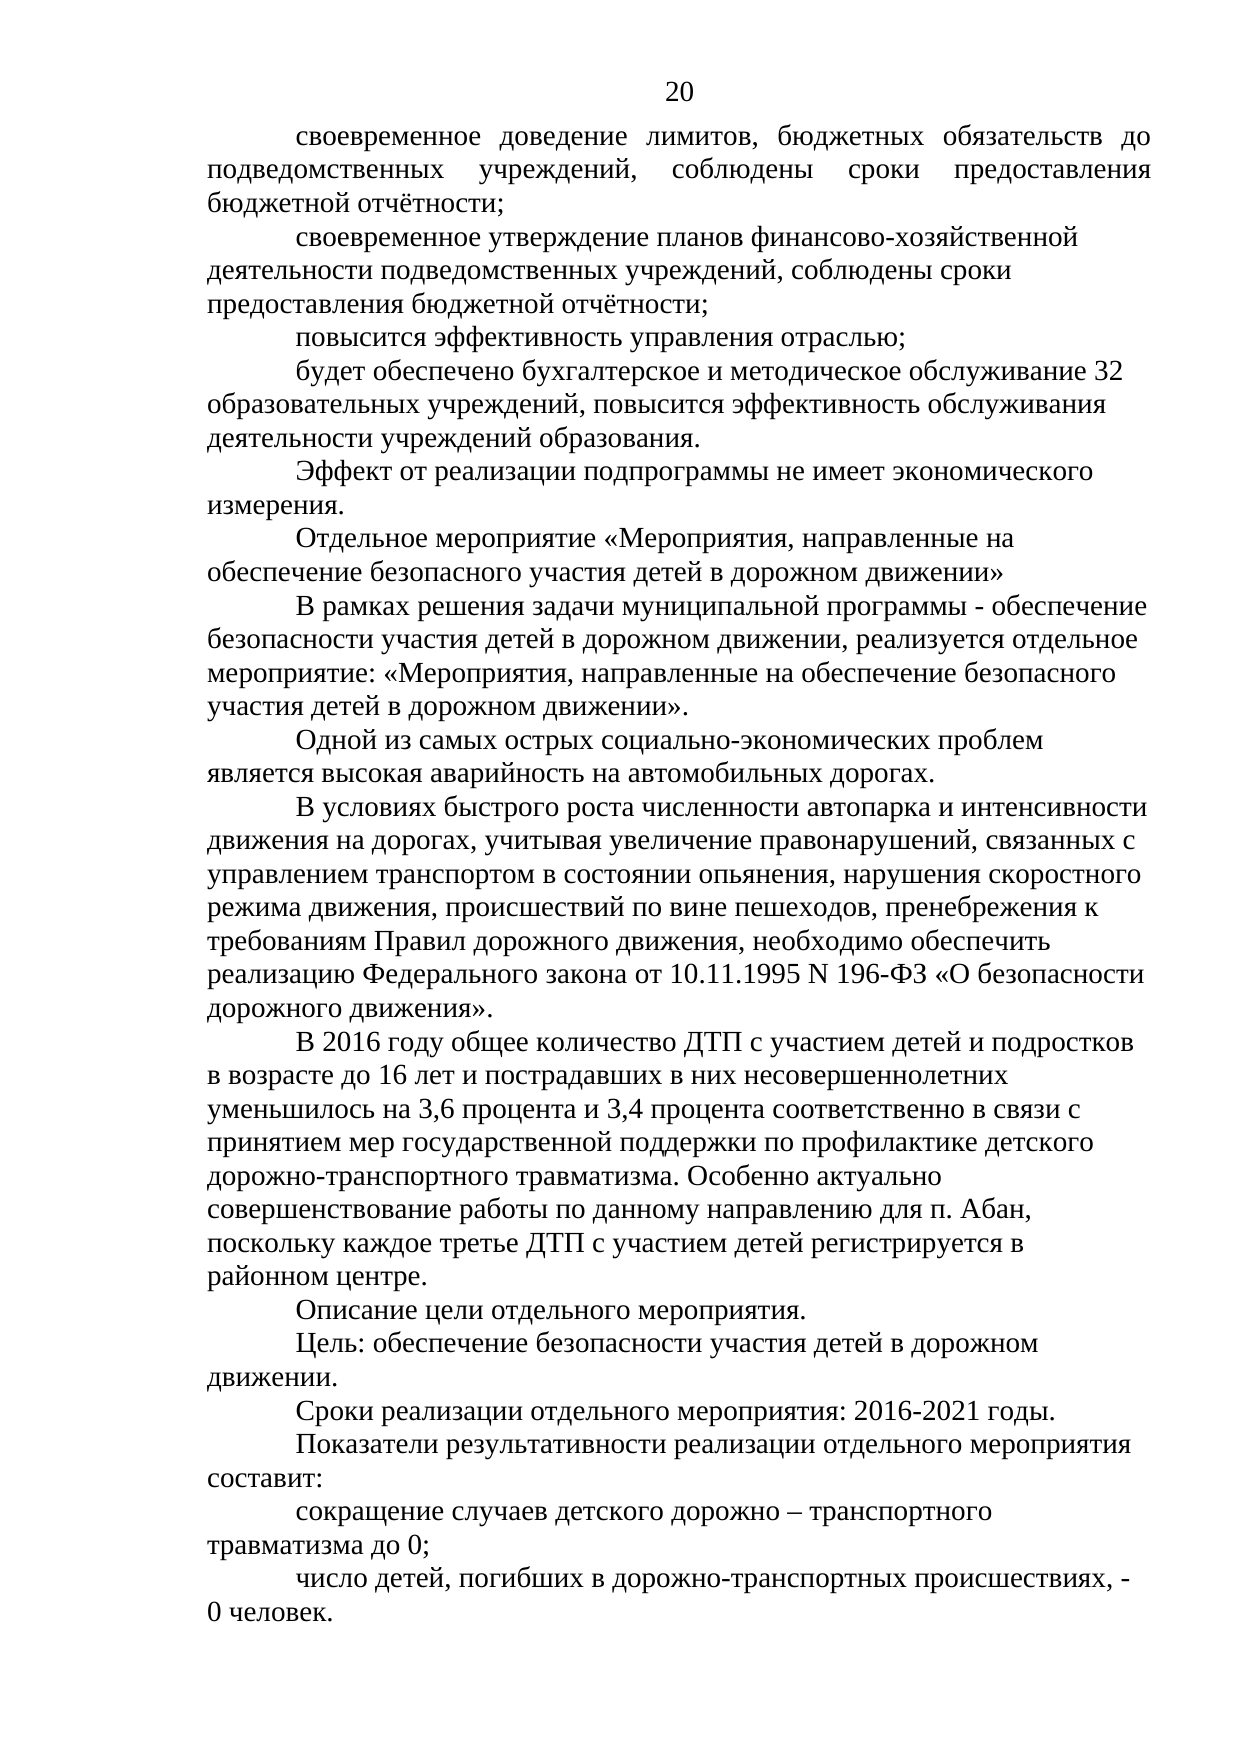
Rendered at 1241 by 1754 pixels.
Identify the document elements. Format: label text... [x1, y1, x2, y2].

text Отдельное мероприятие «Мероприятия, направленные на обеспечение безопасного участия детей в дорожном движении» [207, 521, 1152, 588]
text своевременное утверждение планов финансово-хозяйственной деятельности подведомственных учреждений, соблюдены сроки предоставления бюджетной отчётности; [207, 219, 1152, 319]
text своевременное доведение лимитов, бюджетных обязательств до подведомственных учреждений, соблюдены сроки предоставления бюджетной отчётности; [207, 118, 1152, 219]
text число детей, погибших в дорожно-транспортных происшествиях, - 0 человек. [207, 1560, 1152, 1627]
text Описание цели отдельного мероприятия. [207, 1292, 1152, 1326]
text Эффект от реализации подпрограммы не имеет экономического измерения. [207, 453, 1152, 521]
text повысится эффективность управления отраслью; [207, 319, 1152, 353]
text Показатели результативности реализации отдельного мероприятия составит: [207, 1426, 1152, 1493]
text будет обеспечено бухгалтерское и методическое обслуживание 32 образовательных учреждений, повысится эффективность обслуживания деятельности учреждений образования. [207, 353, 1152, 453]
text В 2016 году общее количество ДТП с участием детей и подростков в возрасте до 16 лет и пострадавших в них несовершеннолетних уменьшилось на 3,6 процента и 3,4 процента соответственно в связи с принятием мер государственной поддержки по профилактике детского дорожно-транспортного травматизма. Особенно актуально совершенствование работы по данному направлению для п. Абан, поскольку каждое третье ДТП с участием детей регистрируется в районном центре. [207, 1024, 1152, 1292]
text Цель: обеспечение безопасности участия детей в дорожном движении. [207, 1326, 1152, 1393]
text сокращение случаев детского дорожно – транспортного травматизма до 0; [207, 1493, 1152, 1560]
text Одной из самых острых социально-экономических проблем является высокая аварийность на автомобильных дорогах. [207, 722, 1152, 789]
text В условиях быстрого роста численности автопарка и интенсивности движения на дорогах, учитывая увеличение правонарушений, связанных с управлением транспортом в состоянии опьянения, нарушения скоростного режима движения, происшествий по вине пешеходов, пренебрежения к требованиям Правил дорожного движения, необходимо обеспечить реализацию Федерального закона от 10.11.1995 N 196-ФЗ «О безопасности дорожного движения». [207, 789, 1152, 1024]
text В рамках решения задачи муниципальной программы - обеспечение безопасности участия детей в дорожном движении, реализуется отдельное мероприятие: «Мероприятия, направленные на обеспечение безопасного участия детей в дорожном движении». [207, 588, 1152, 722]
text Сроки реализации отдельного мероприятия: 2016-2021 годы. [207, 1393, 1152, 1426]
